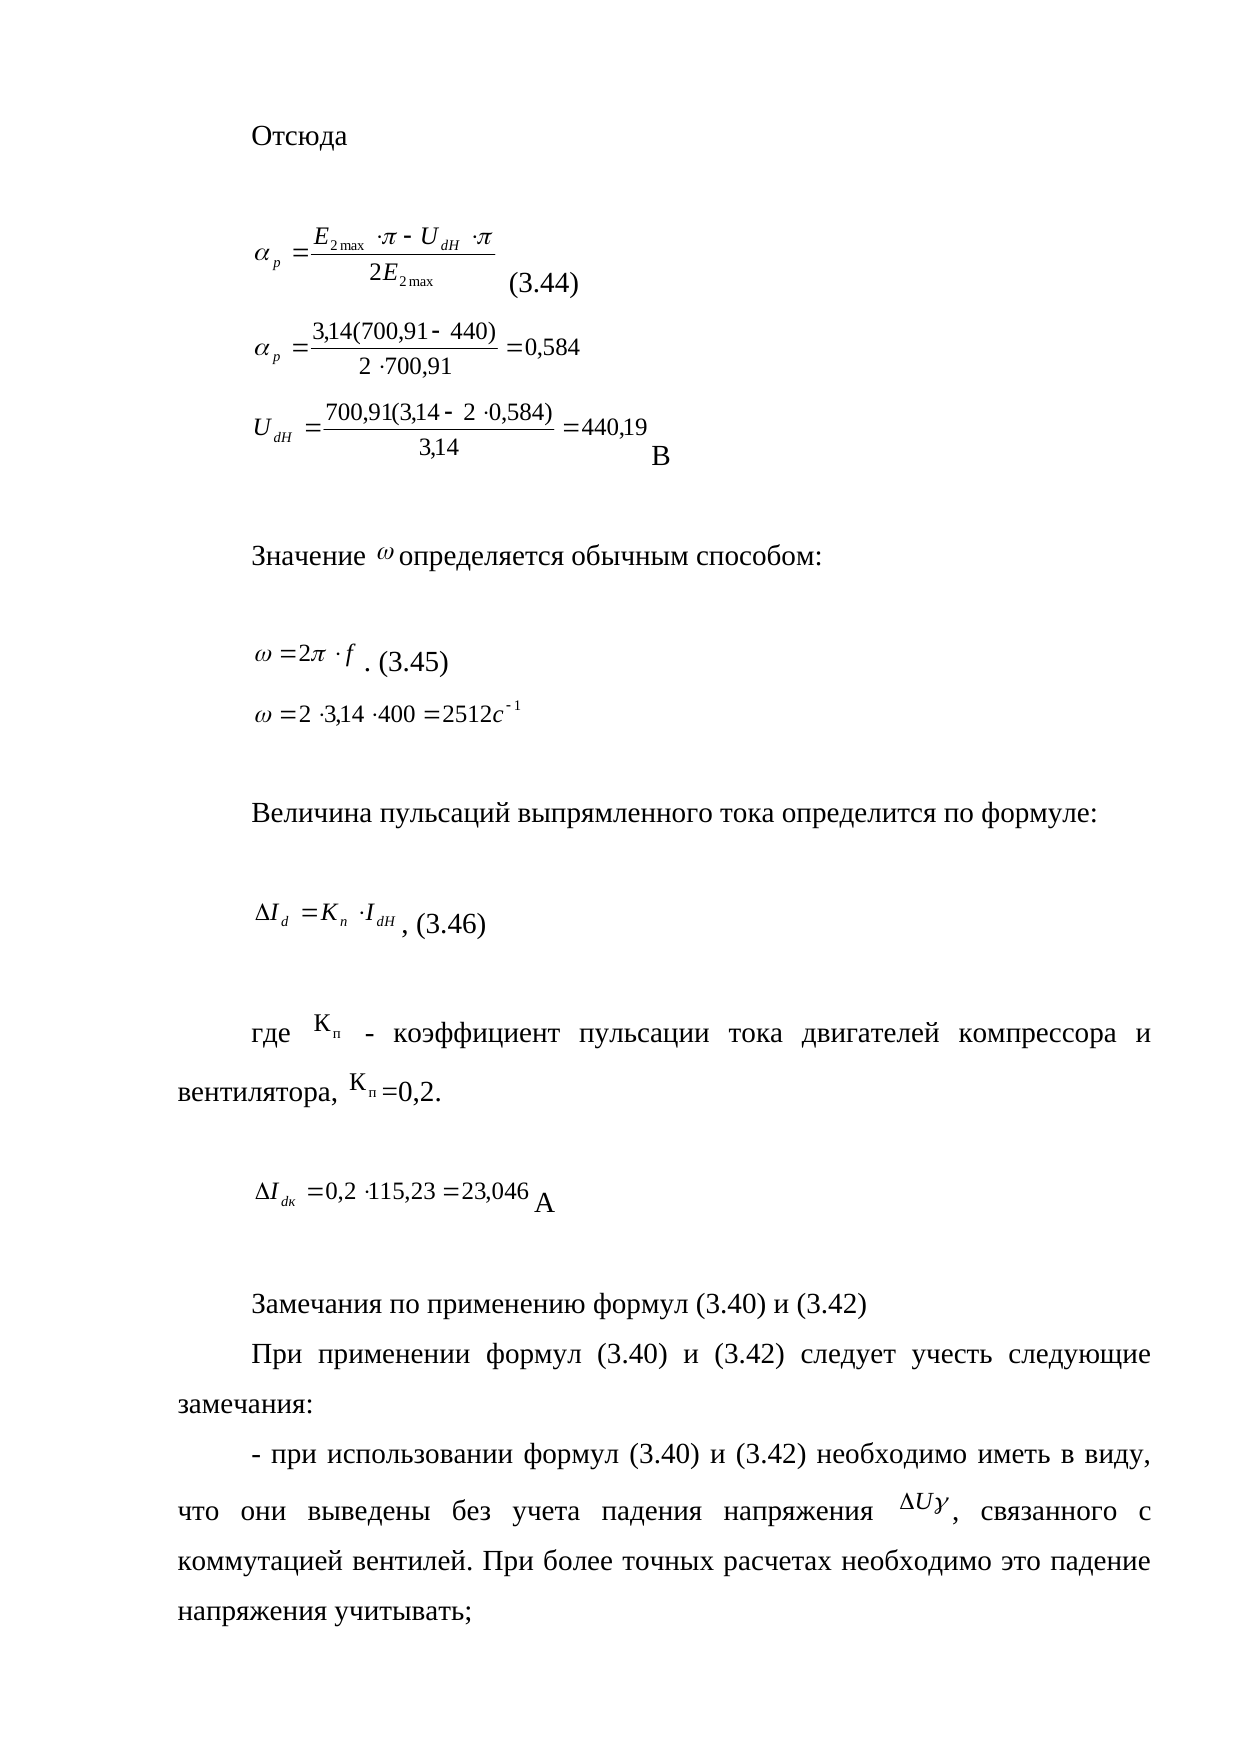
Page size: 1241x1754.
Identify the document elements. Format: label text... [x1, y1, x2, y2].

text Замечания по применению формул (3.40) и (3.42) [177, 1286, 1152, 1319]
text где - коэффициент пульсации тока двигателей компрессора и вентилятора, =0,2. [177, 1006, 1152, 1108]
text Отсюда [177, 118, 1152, 152]
text При применении формул (3.40) и (3.42) следует учесть следующие замечания: [177, 1336, 1152, 1420]
text - при использовании формул (3.40) и (3.42) необходимо иметь в виду, что они выведены без учета падения напряжения , связанного с коммутацией вентилей. При более точных расчетах необходимо это падение напряжения учитывать; [177, 1437, 1152, 1627]
text А [177, 1175, 1152, 1219]
text Величина пульсаций выпрямленного тока определится по формуле: [177, 795, 1152, 828]
text . (3.45) [177, 639, 1152, 678]
text , (3.46) [177, 895, 1152, 939]
text В [177, 396, 1152, 471]
text Значение определяется обычным способом: [177, 538, 1152, 572]
text (3.44) [177, 219, 1152, 298]
